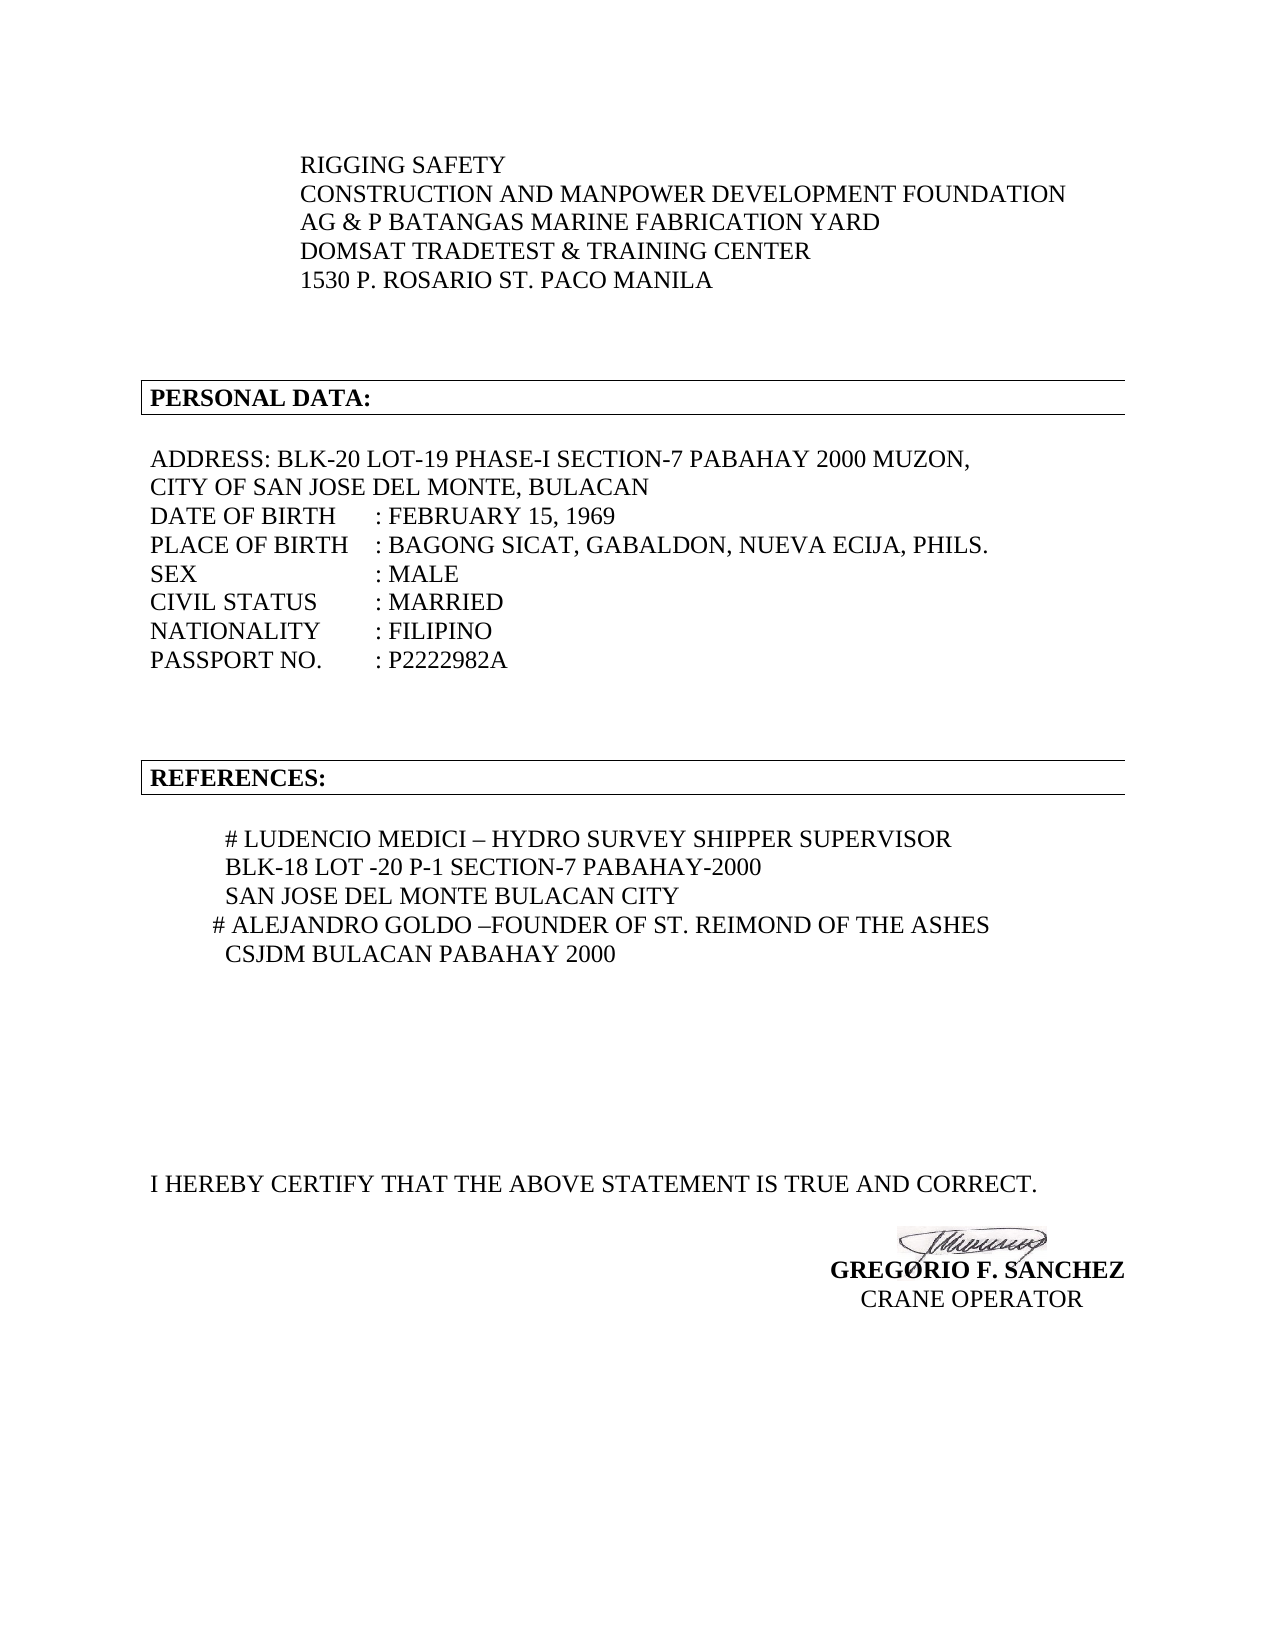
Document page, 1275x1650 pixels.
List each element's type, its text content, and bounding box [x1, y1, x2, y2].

text DOMSAT TRADETEST & TRAINING CENTER [225, 236, 1256, 265]
text PASSPORT NO. : P2222982A [150, 645, 1256, 674]
text # ALEJANDRO GOLDO –FOUNDER OF ST. REIMOND OF THE ASHES [150, 910, 1256, 939]
text ADDRESS: BLK-20 LOT-19 PHASE-I SECTION-7 PABAHAY 2000 MUZON, [150, 444, 1256, 472]
text NATIONALITY : FILIPINO [150, 616, 1256, 645]
text 1530 P. ROSARIO ST. PACO MANILA [150, 265, 1256, 294]
text # LUDENCIO MEDICI – HYDRO SURVEY SHIPPER SUPERVISOR [150, 824, 1256, 852]
text DATE OF BIRTH : FEBRUARY 15, 1969 [150, 501, 1256, 530]
text RIGGING SAFETY [150, 150, 1125, 179]
text CSJDM BULACAN PABAHAY 2000 [150, 939, 1256, 967]
text PLACE OF BIRTH : BAGONG SICAT, GABALDON, NUEVA ECIJA, PHILS. [150, 530, 1256, 559]
text PERSONAL DATA: [142, 381, 1125, 414]
text CONSTRUCTION AND MANPOWER DEVELOPMENT FOUNDATION [150, 179, 1256, 207]
text REFERENCES: [142, 761, 1125, 794]
text I HEREBY CERTIFY THAT THE ABOVE STATEMENT IS TRUE AND CORRECT. [150, 1169, 1256, 1197]
text AG & P BATANGAS MARINE FABRICATION YARD [150, 207, 1256, 236]
text CITY OF SAN JOSE DEL MONTE, BULACAN [150, 472, 1256, 501]
text SAN JOSE DEL MONTE BULACAN CITY [150, 881, 1256, 910]
picture [897, 1226, 1047, 1255]
text CRANE OPERATOR [150, 1284, 1125, 1312]
text SEX : MALE [150, 559, 1256, 587]
text BLK-18 LOT -20 P-1 SECTION-7 PABAHAY-2000 [150, 852, 1256, 881]
text GREGORIO F. SANCHEZ [150, 1255, 1125, 1284]
text CIVIL STATUS : MARRIED [150, 587, 1256, 616]
